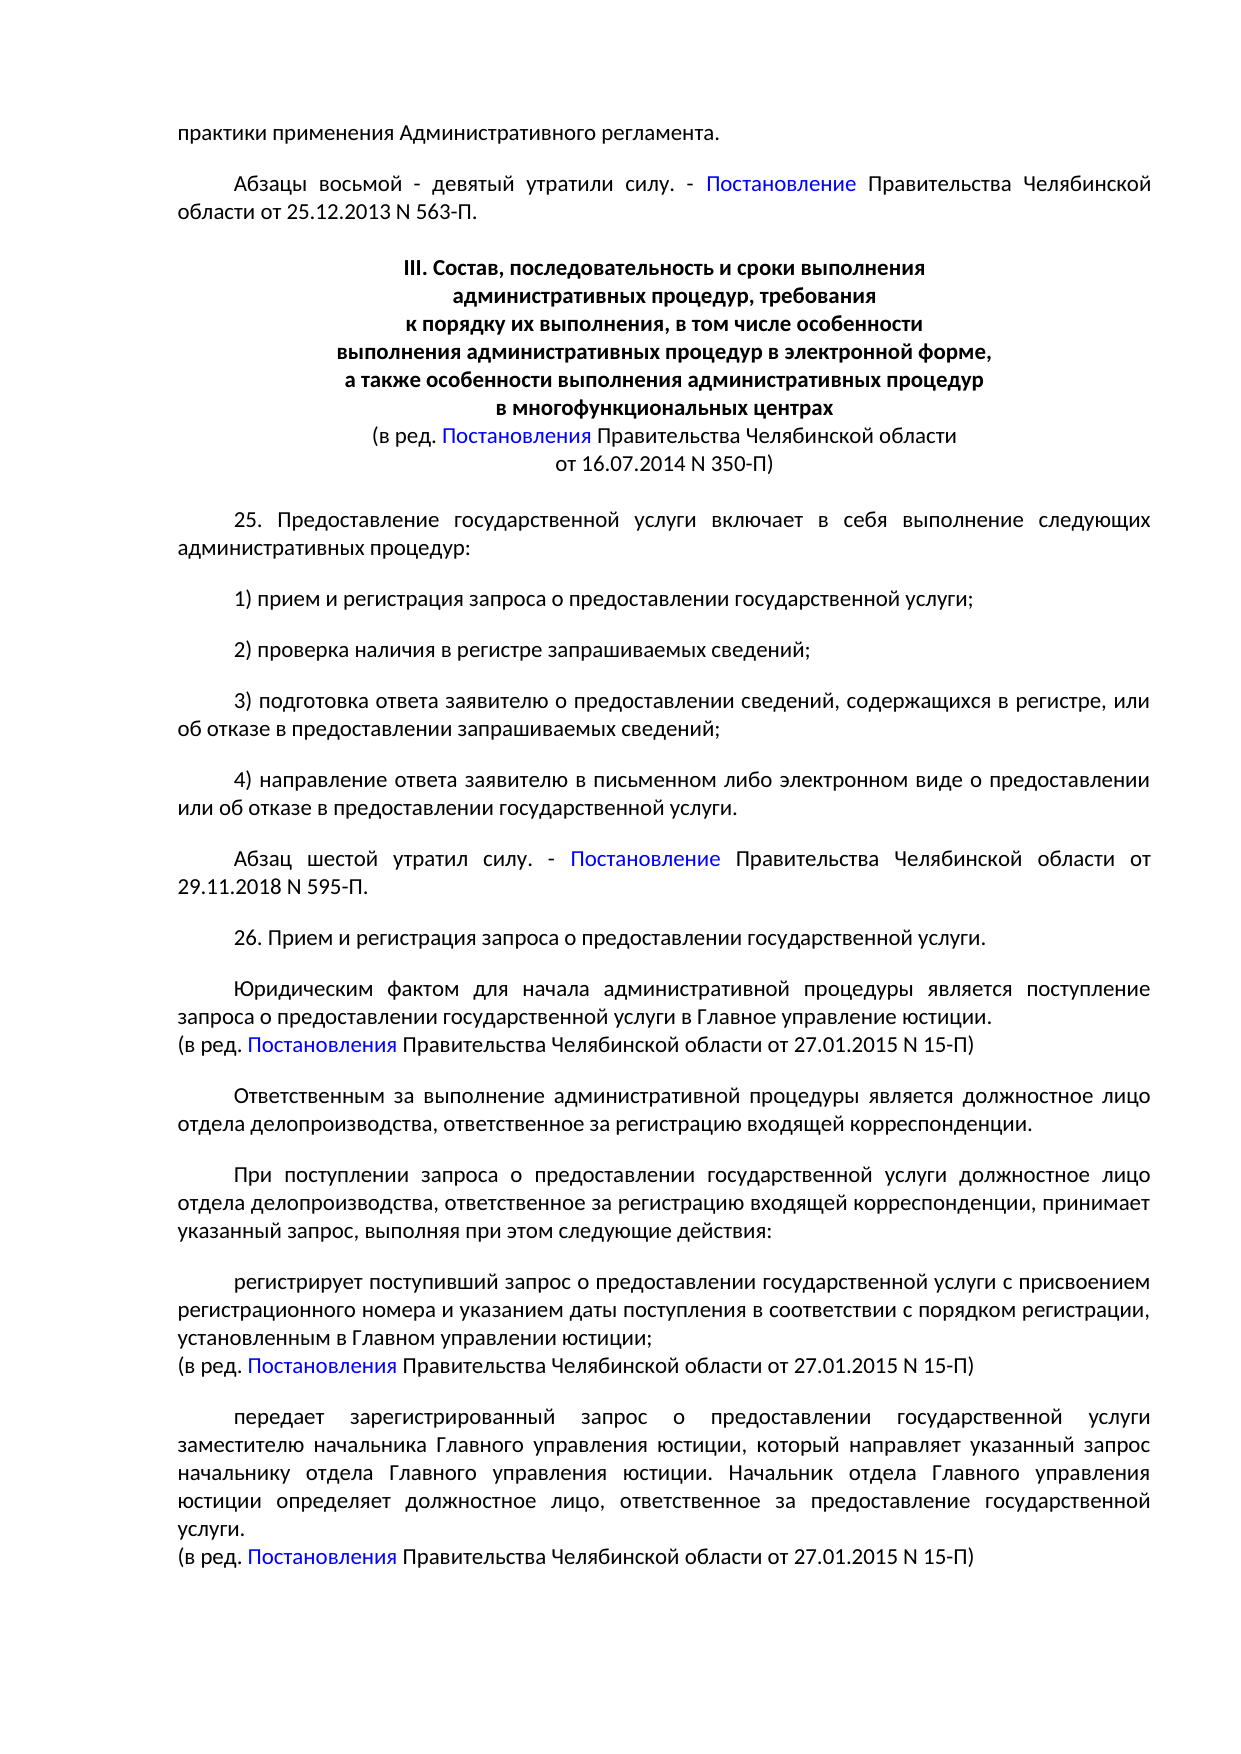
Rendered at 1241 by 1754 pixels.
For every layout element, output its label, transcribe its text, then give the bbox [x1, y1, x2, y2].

text Абзац шестой утратил силу. - Постановление Правительства Челябинской области от 29.11.2018 N 595-П. [177, 844, 1152, 900]
text (в ред. Постановления Правительства Челябинской области от 27.01.2015 N 15-П) [177, 1542, 1152, 1570]
title административных процедур, требования [177, 281, 1152, 309]
text (в ред. Постановления Правительства Челябинской области от 27.01.2015 N 15-П) [177, 1030, 1152, 1058]
text Юридическим фактом для начала административной процедуры является поступление запроса о предоставлении государственной услуги в Главное управление юстиции. [177, 974, 1152, 1030]
text Ответственным за выполнение административной процедуры является должностное лицо отдела делопроизводства, ответственное за регистрацию входящей корреспонденции. [177, 1081, 1152, 1137]
title к порядку их выполнения, в том числе особенности [177, 309, 1152, 337]
title а также особенности выполнения административных процедур [177, 365, 1152, 393]
text При поступлении запроса о предоставлении государственной услуги должностное лицо отдела делопроизводства, ответственное за регистрацию входящей корреспонденции, принимает указанный запрос, выполняя при этом следующие действия: [177, 1160, 1152, 1244]
text 25. Предоставление государственной услуги включает в себя выполнение следующих административных процедур: [177, 505, 1152, 561]
text передает зарегистрированный запрос о предоставлении государственной услуги заместителю начальника Главного управления юстиции, который направляет указанный запрос начальнику отдела Главного управления юстиции. Начальник отдела Главного управления юстиции определяет должностное лицо, ответственное за предоставление государственной услуги. [177, 1402, 1152, 1542]
text 2) проверка наличия в регистре запрашиваемых сведений; [177, 635, 1152, 663]
text от 16.07.2014 N 350-П) [177, 449, 1152, 477]
title в многофункциональных центрах [177, 393, 1152, 421]
text Абзацы восьмой - девятый утратили силу. - Постановление Правительства Челябинской области от 25.12.2013 N 563-П. [177, 169, 1152, 225]
text 4) направление ответа заявителю в письменном либо электронном виде о предоставлении или об отказе в предоставлении государственной услуги. [177, 765, 1152, 821]
text (в ред. Постановления Правительства Челябинской области [177, 421, 1152, 449]
text (в ред. Постановления Правительства Челябинской области от 27.01.2015 N 15-П) [177, 1351, 1152, 1379]
text 3) подготовка ответа заявителю о предоставлении сведений, содержащихся в регистре, или об отказе в предоставлении запрашиваемых сведений; [177, 686, 1152, 742]
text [177, 118, 1152, 146]
title III. Состав, последовательность и сроки выполнения [177, 253, 1152, 281]
text 1) прием и регистрация запроса о предоставлении государственной услуги; [177, 584, 1152, 612]
text регистрирует поступивший запрос о предоставлении государственной услуги с присвоением регистрационного номера и указанием даты поступления в соответствии с порядком регистрации, установленным в Главном управлении юстиции; [177, 1267, 1152, 1351]
text 26. Прием и регистрация запроса о предоставлении государственной услуги. [177, 923, 1152, 951]
title выполнения административных процедур в электронной форме, [177, 337, 1152, 365]
